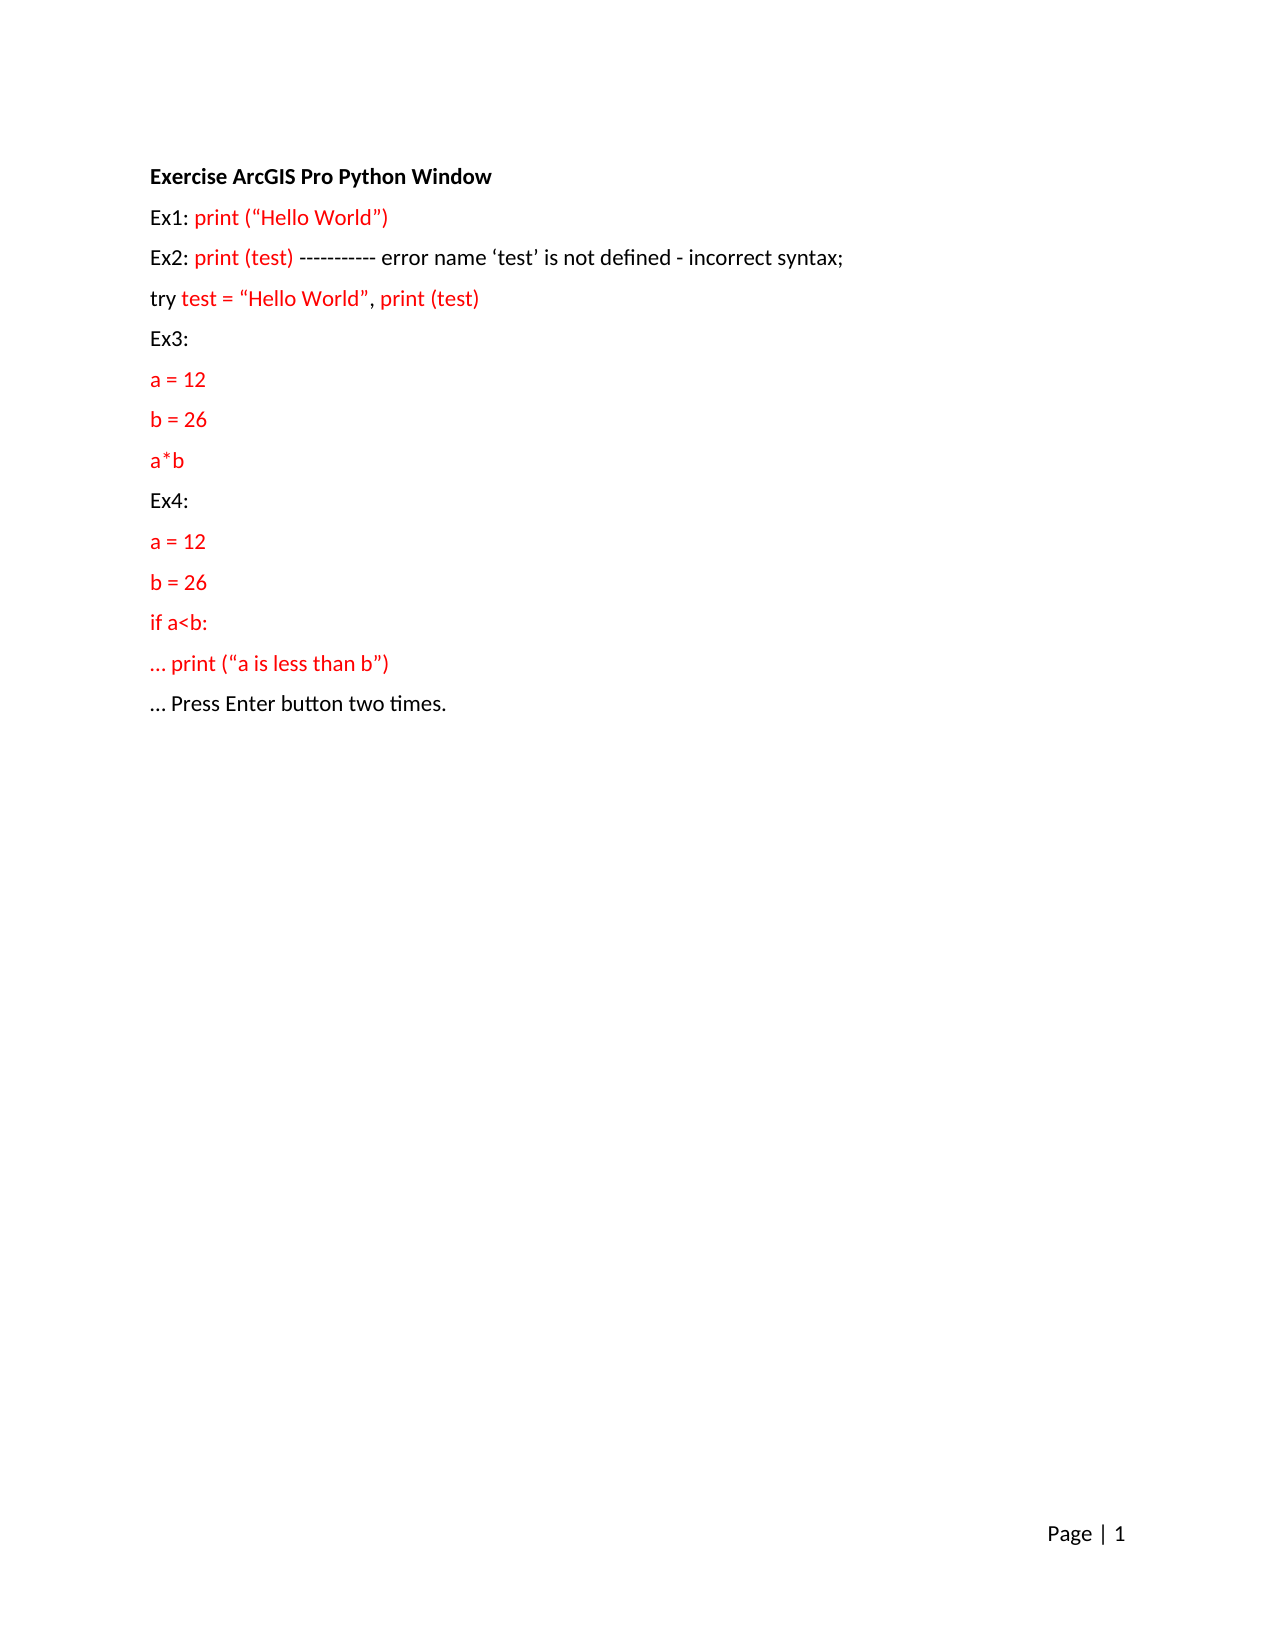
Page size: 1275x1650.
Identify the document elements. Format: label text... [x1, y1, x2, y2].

text if a<b: [150, 608, 1125, 636]
text b = 26 [150, 568, 1125, 596]
text b = 26 [150, 406, 1125, 434]
text Ex4: [150, 487, 1125, 515]
text Ex3: [150, 324, 1125, 353]
text a = 12 [150, 527, 1125, 555]
text … Press Enter button two times. [150, 689, 1125, 717]
text Ex2: print (test) ----------- error name ‘test’ is not defined - incorrect syntax; [150, 243, 1125, 272]
text Exercise ArcGIS Pro Python Window [150, 162, 1125, 191]
text Ex1: print (“Hello World”) [150, 203, 1125, 231]
text … print (“a is less than b”) [150, 649, 1125, 677]
text try test = “Hello World”, print (test) [150, 284, 1125, 312]
text a = 12 [150, 365, 1125, 393]
text a*b [150, 446, 1125, 474]
